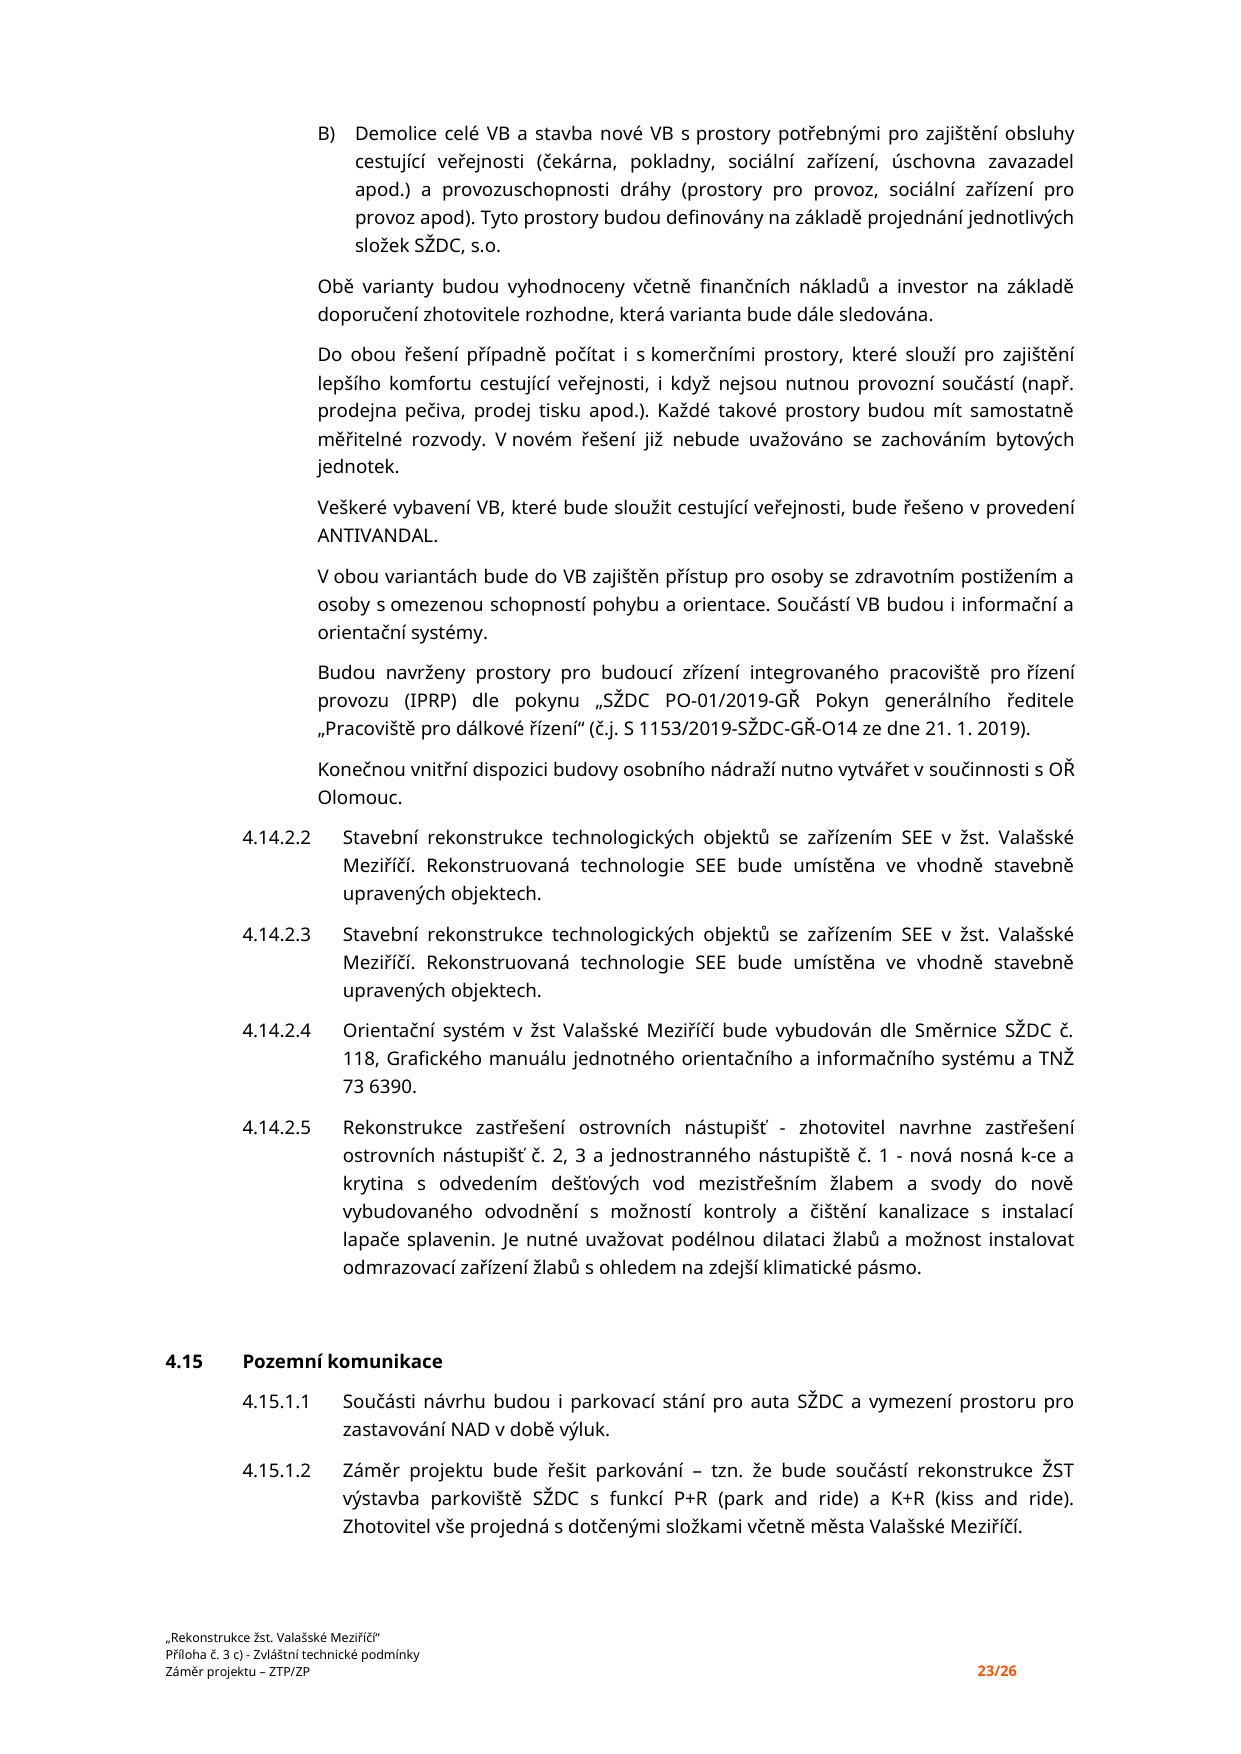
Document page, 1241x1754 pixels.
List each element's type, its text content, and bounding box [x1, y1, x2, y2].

list Do obou řešení případně počítat i s komerčními prostory, které slouží pro zajištění lepšího komfortu cestující veřejnosti, i když nejsou nutnou provozní součástí (např. prodejna pečiva, prodej tisku apod.). Každé takové prostory budou mít samostatně měřitelné rozvody. V novém řešení již nebude uvažováno se zachováním bytových jednotek. [317, 342, 1075, 479]
text Orientační systém v žst Valašské Meziříčí bude vybudován dle Směrnice SŽDC č. 118, Grafického manuálu jednotného orientačního a informačního systému a TNŽ 73 6390. [242, 1018, 1075, 1099]
list Demolice celé VB a stavba nové VB s prostory potřebnými pro zajištění obsluhy cestující veřejnosti (čekárna, pokladny, sociální zařízení, úschovna zavazadel apod.) a provozuschopnosti dráhy (prostory pro provoz, sociální zařízení pro provoz apod). Tyto prostory budou definovány na základě projednání jednotlivých složek SŽDC, s.o. [317, 121, 1075, 258]
list Konečnou vnitřní dispozici budovy osobního nádraží nutno vytvářet v součinnosti s OŘ Olomouc. [317, 756, 1075, 809]
list Obě varianty budou vyhodnoceny včetně finančních nákladů a investor na základě doporučení zhotovitele rozhodne, která varianta bude dále sledována. [317, 273, 1075, 327]
text Záměr projektu bude řešit parkování – tzn. že bude součástí rekonstrukce ŽST výstavba parkoviště SŽDC s funkcí P+R (park and ride) a K+R (kiss and ride). Zhotovitel vše projedná s dotčenými složkami včetně města Valašské Meziříčí. [242, 1457, 1075, 1538]
list Veškeré vybavení VB, které bude sloužit cestující veřejnosti, bude řešeno v provedení ANTIVANDAL. [317, 494, 1075, 548]
list Budou navrženy prostory pro budoucí zřízení integrovaného pracoviště pro řízení provozu (IPRP) dle pokynu „SŽDC PO-01/2019-GŘ Pokyn generálního ředitele „Pracoviště pro dálkové řízení“ (č.j. S 1153/2019-SŽDC-GŘ-O14 ze dne 21. 1. 2019). [317, 659, 1075, 741]
text Rekonstrukce zastřešení ostrovních nástupišť - zhotovitel navrhne zastřešení ostrovních nástupišť č. 2, 3 a jednostranného nástupiště č. 1 - nová nosná k-ce a krytina s odvedením dešťových vod mezistřešním žlabem a svody do nově vybudovaného odvodnění s možností kontroly a čištění kanalizace s instalací lapače splavenin. Je nutné uvažovat podélnou dilataci žlabů a možnost instalovat odmrazovací zařízení žlabů s ohledem na zdejší klimatické pásmo. [242, 1114, 1075, 1280]
list V obou variantách bude do VB zajištěn přístup pro osoby se zdravotním postižením a osoby s omezenou schopností pohybu a orientace. Součástí VB budou i informační a orientační systémy. [317, 563, 1075, 644]
text Stavební rekonstrukce technologických objektů se zařízením SEE v žst. Valašské Meziříčí. Rekonstruovaná technologie SEE bude umístěna ve vhodně stavebně upravených objektech. [242, 824, 1075, 906]
text Součásti návrhu budou i parkovací stání pro auta SŽDC a vymezení prostoru pro zastavování NAD v době výluk. [242, 1388, 1075, 1442]
text Pozemní komunikace [165, 1348, 1075, 1373]
text Stavební rekonstrukce technologických objektů se zařízením SEE v žst. Valašské Meziříčí. Rekonstruovaná technologie SEE bude umístěna ve vhodně stavebně upravených objektech. [242, 921, 1075, 1003]
